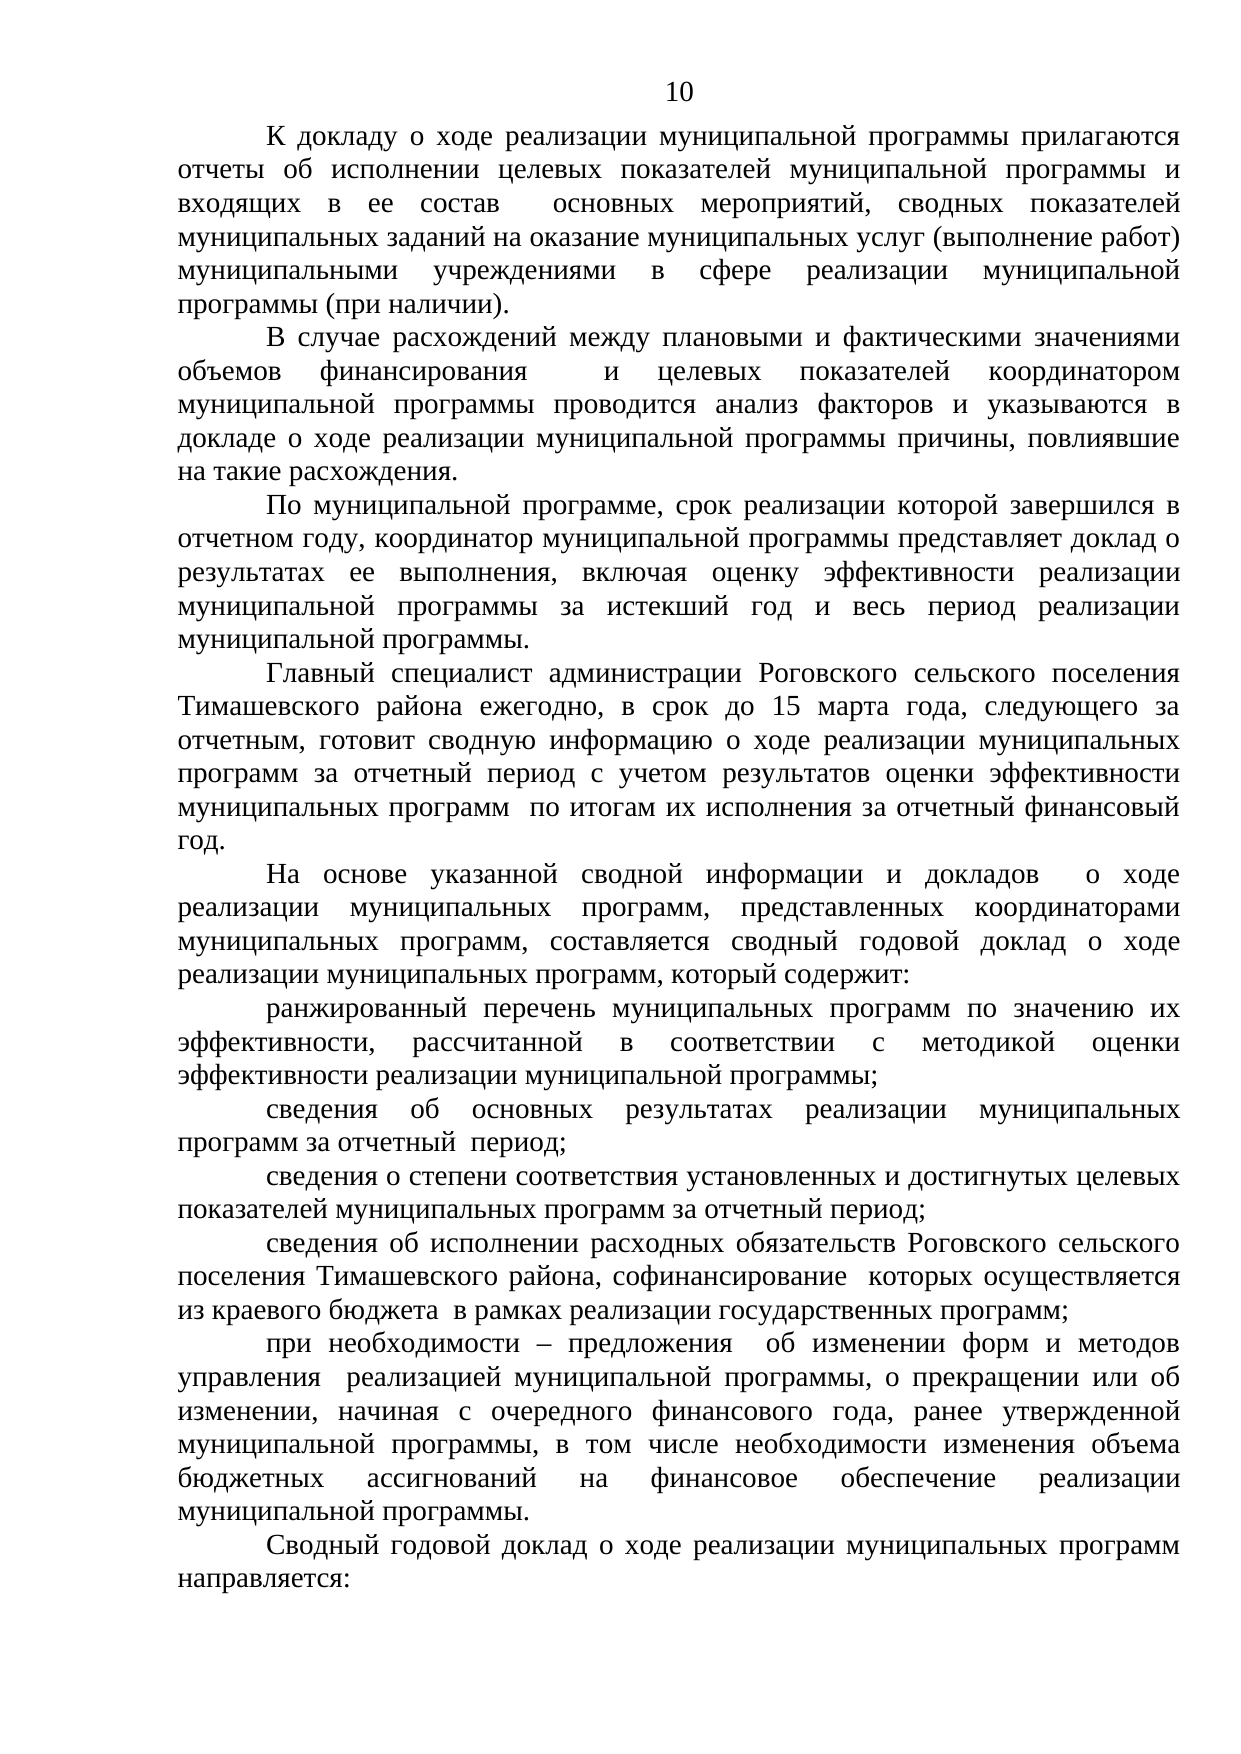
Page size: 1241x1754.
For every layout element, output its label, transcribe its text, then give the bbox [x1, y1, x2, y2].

text при необходимости – предложения об изменении форм и методов управления реализацией муниципальной программы, о прекращении или об изменении, начиная с очередного финансового года, ранее утвержденной муниципальной программы, в том числе необходимости изменения объема бюджетных ассигнований на финансовое обеспечение реализации муниципальной программы. [177, 1326, 1181, 1527]
text ранжированный перечень муниципальных программ по значению их эффективности, рассчитанной в соответствии с методикой оценки эффективности реализации муниципальной программы; [177, 990, 1181, 1091]
text сведения об исполнении расходных обязательств Роговского сельского поселения Тимашевского района, софинансирование которых осуществляется из краевого бюджета в рамках реализации государственных программ; [177, 1225, 1181, 1326]
text На основе указанной сводной информации и докладов о ходе реализации муниципальных программ, представленных координаторами муниципальных программ, составляется сводный годовой доклад о ходе реализации муниципальных программ, который содержит: [177, 856, 1181, 990]
text сведения о степени соответствия установленных и достигнутых целевых показателей муниципальных программ за отчетный период; [177, 1158, 1181, 1225]
text По муниципальной программе, срок реализации которой завершился в отчетном году, координатор муниципальной программы представляет доклад о результатах ее выполнения, включая оценку эффективности реализации муниципальной программы за истекший год и весь период реализации муниципальной программы. [177, 487, 1181, 655]
text К докладу о ходе реализации муниципальной программы прилагаются отчеты об исполнении целевых показателей муниципальной программы и входящих в ее состав основных мероприятий, сводных показателей муниципальных заданий на оказание муниципальных услуг (выполнение работ) муниципальными учреждениями в сфере реализации муниципальной программы (при наличии). [177, 118, 1181, 319]
text В случае расхождений между плановыми и фактическими значениями объемов финансирования и целевых показателей координатором муниципальной программы проводится анализ факторов и указываются в докладе о ходе реализации муниципальной программы причины, повлиявшие на такие расхождения. [177, 319, 1181, 487]
text Сводный годовой доклад о ходе реализации муниципальных программ направляется: [177, 1527, 1181, 1594]
text Главный специалист администрации Роговского сельского поселения Тимашевского района ежегодно, в срок до 15 марта года, следующего за отчетным, готовит сводную информацию о ходе реализации муниципальных программ за отчетный период с учетом результатов оценки эффективности муниципальных программ по итогам их исполнения за отчетный финансовый год. [177, 655, 1181, 856]
text сведения об основных результатах реализации муниципальных программ за отчетный период; [177, 1091, 1181, 1158]
